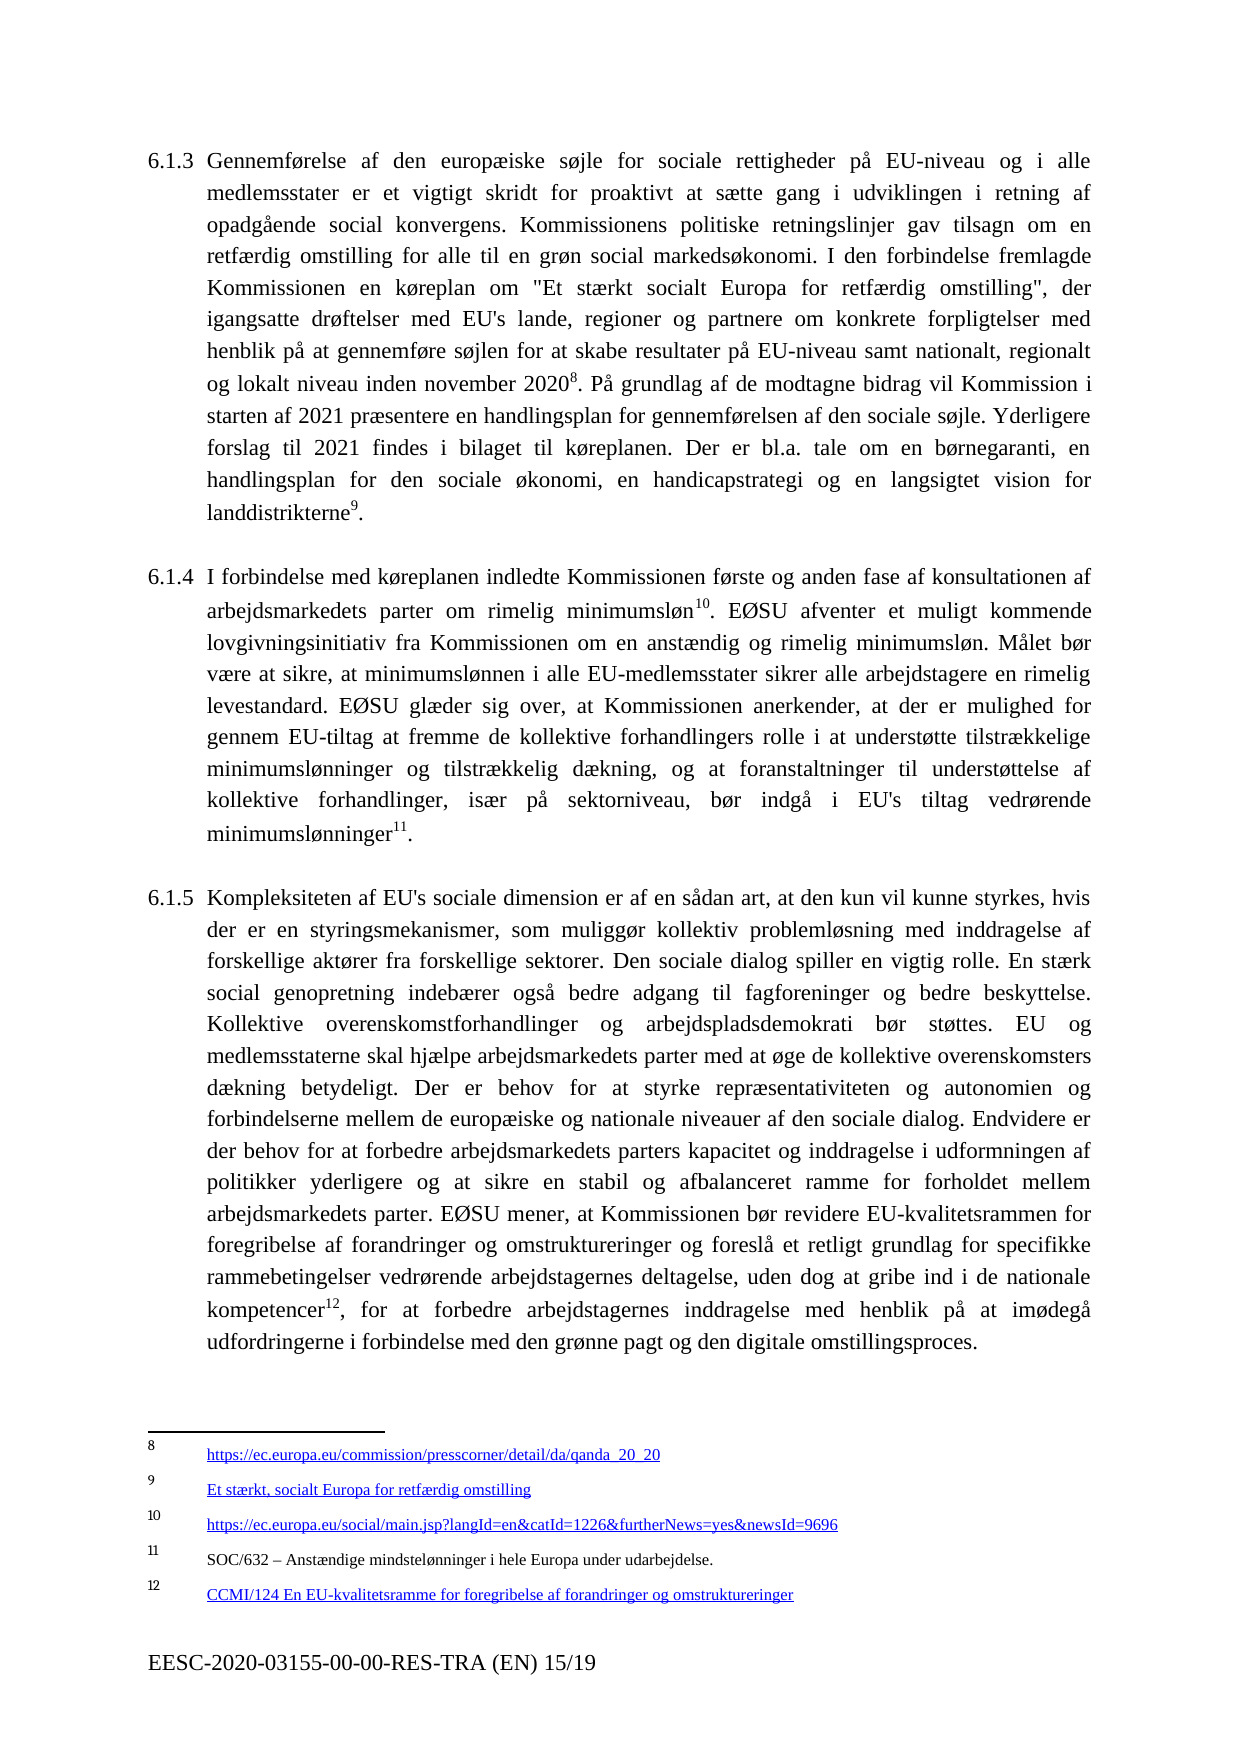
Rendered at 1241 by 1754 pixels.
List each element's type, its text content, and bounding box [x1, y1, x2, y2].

subtitle Gennemførelse af den europæiske søjle for sociale rettigheder på EU-niveau og i alle medlemsstater er et vigtigt skridt for proaktivt at sætte gang i udviklingen i retning af opadgående social konvergens. Kommissionens politiske retningslinjer gav tilsagn om en retfærdig omstilling for alle til en grøn social markedsøkonomi. I den forbindelse fremlagde Kommissionen en køreplan om "Et stærkt socialt Europa for retfærdig omstilling", der igangsatte drøftelser med EU's lande, regioner og partnere om konkrete forpligtelser med henblik på at gennemføre søjlen for at skabe resultater på EU-niveau samt nationalt, regionalt og lokalt niveau inden november 2020. På grundlag af de modtagne bidrag vil Kommission i starten af 2021 præsentere en handlingsplan for gennemførelsen af den sociale søjle. Yderligere forslag til 2021 findes i bilaget til køreplanen. Der er bl.a. tale om en børnegaranti, en handlingsplan for den sociale økonomi, en handicapstrategi og en langsigtet vision for landdistrikterne. [148, 148, 1093, 526]
subtitle Kompleksiteten af EU's sociale dimension er af en sådan art, at den kun vil kunne styrkes, hvis der er en styringsmekanismer, som muliggør kollektiv problemløsning med inddragelse af forskellige aktører fra forskellige sektorer. Den sociale dialog spiller en vigtig rolle. En stærk social genopretning indebærer også bedre adgang til fagforeninger og bedre beskyttelse. Kollektive overenskomstforhandlinger og arbejdspladsdemokrati bør støttes. EU og medlemsstaterne skal hjælpe arbejdsmarkedets parter med at øge de kollektive overenskomsters dækning betydeligt. Der er behov for at styrke repræsentativiteten og autonomien og forbindelserne mellem de europæiske og nationale niveauer af den sociale dialog. Endvidere er der behov for at forbedre arbejdsmarkedets parters kapacitet og inddragelse i udformningen af politikker yderligere og at sikre en stabil og afbalanceret ramme for forholdet mellem arbejdsmarkedets parter. EØSU mener, at Kommissionen bør revidere EU-kvalitetsrammen for foregribelse af forandringer og omstruktureringer og foreslå et retligt grundlag for specifikke rammebetingelser vedrørende arbejdstagernes deltagelse, uden dog at gribe ind i de nationale kompetencer, for at forbedre arbejdstagernes inddragelse med henblik på at imødegå udfordringerne i forbindelse med den grønne pagt og den digitale omstillingsproces. [148, 884, 1093, 1355]
subtitle I forbindelse med køreplanen indledte Kommissionen første og anden fase af konsultationen af arbejdsmarkedets parter om rimelig minimumsløn. EØSU afventer et muligt kommende lovgivningsinitiativ fra Kommissionen om en anstændig og rimelig minimumsløn. Målet bør være at sikre, at minimumslønnen i alle EU-medlemsstater sikrer alle arbejdstagere en rimelig levestandard. EØSU glæder sig over, at Kommissionen anerkender, at der er mulighed for gennem EU-tiltag at fremme de kollektive forhandlingers rolle i at understøtte tilstrækkelige minimumslønninger og tilstrækkelig dækning, og at foranstaltninger til understøttelse af kollektive forhandlinger, især på sektorniveau, bør indgå i EU's tiltag vedrørende minimumslønninger. [148, 563, 1093, 847]
